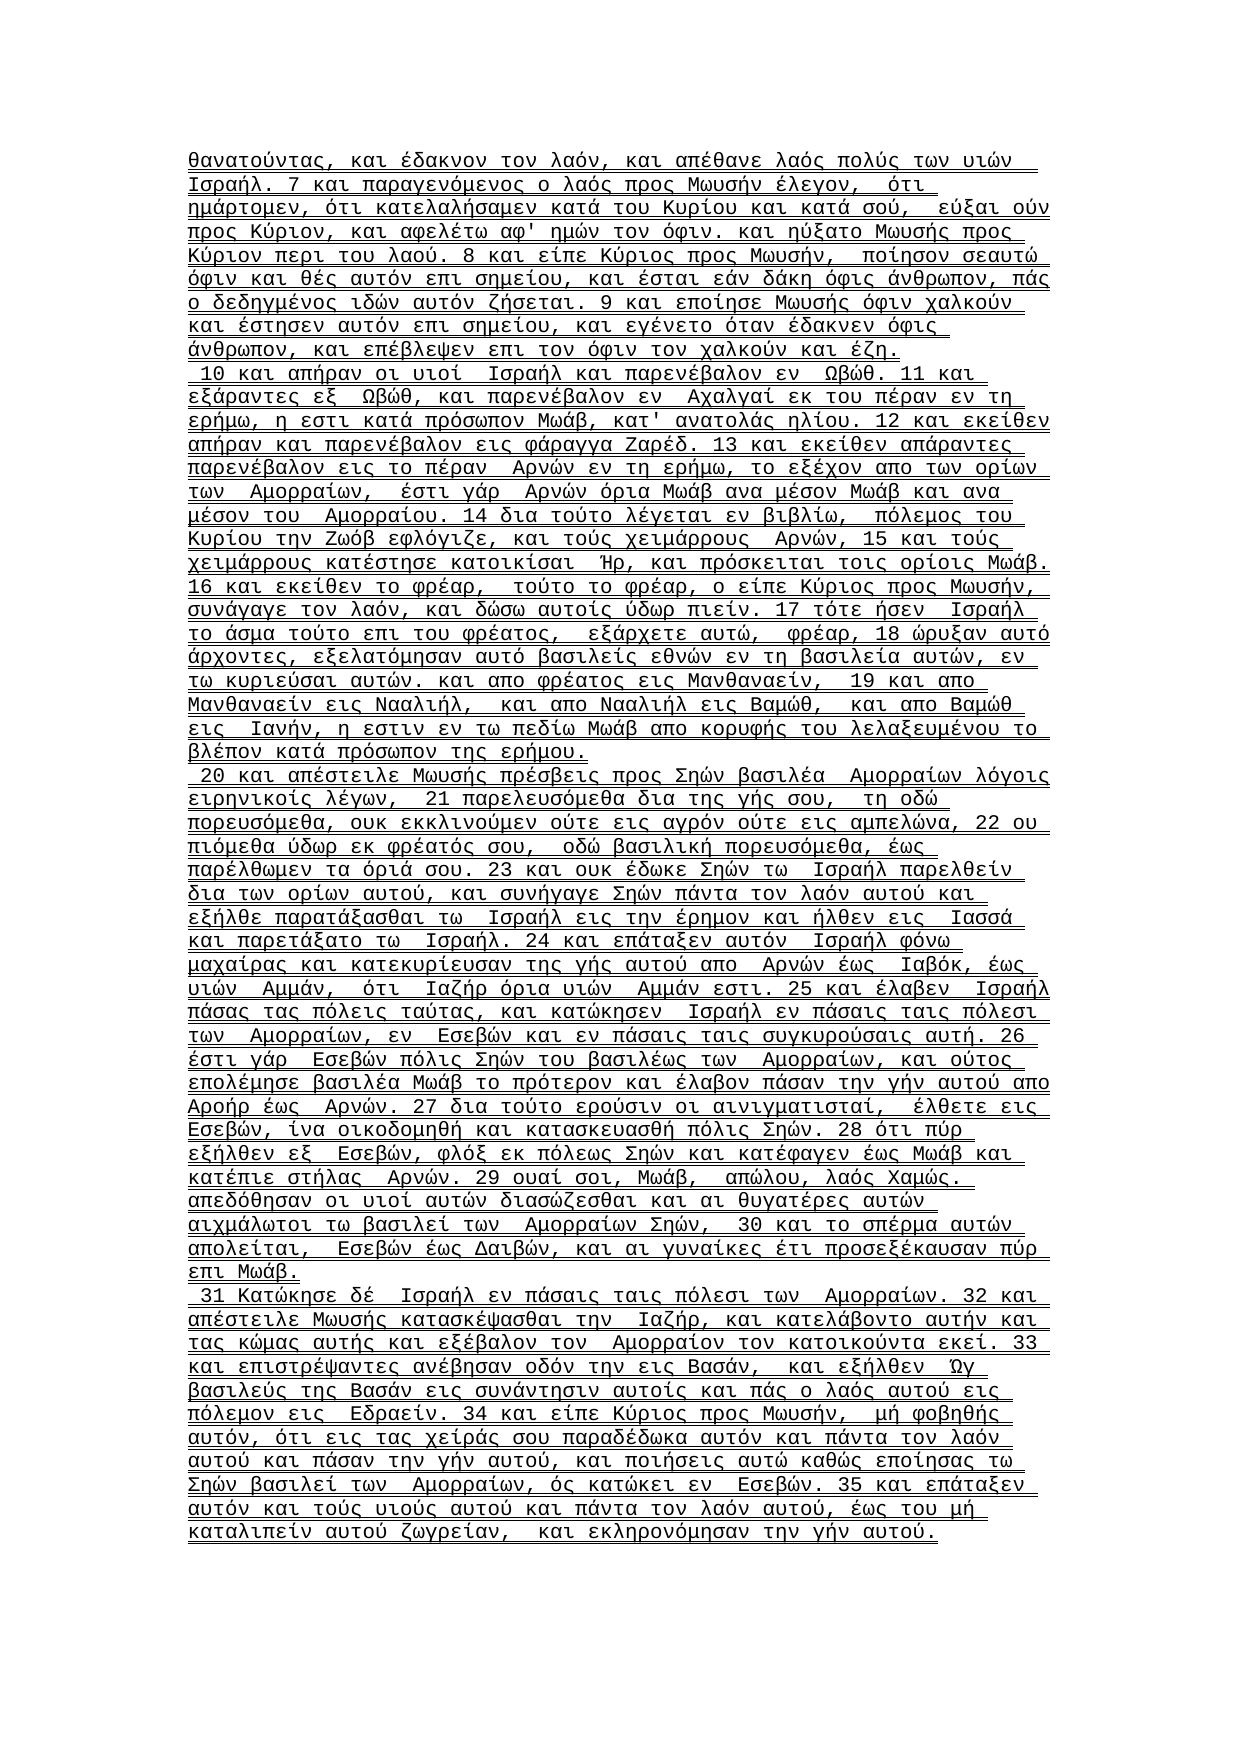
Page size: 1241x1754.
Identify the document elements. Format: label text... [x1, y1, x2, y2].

text 31 Κατώκησε δέ Ισραήλ εν πάσαις ταις πόλεσι των Αμορραίων. 32 και απέστειλε Μωυσής κατασκέψασθαι την Ιαζήρ, και κατελάβοντο αυτήν και τας κώμας αυτής και εξέβαλον τον Αμορραίον τον κατοικούντα εκεί. 33 και επιστρέψαντες ανέβησαν οδόν την εις Βασάν, και εξήλθεν Ώγ βασιλεύς της Βασάν εις συνάντησιν αυτοίς και πάς ο λαός αυτού εις πόλεμον εις Εδραείν. 34 και είπε Κύριος προς Μωυσήν, μή φοβηθής αυτόν, ότι εις τας χείράς σου παραδέδωκα αυτόν και πάντα τον λαόν αυτού και πάσαν την γήν αυτού, και ποιήσεις αυτώ καθώς εποίησας τω Σηών βασιλεί των Αμορραίων, ός κατώκει εν Εσεβών. 35 και επάταξεν αυτόν και τούς υιούς αυτού και πάντα τον λαόν αυτού, έως του μή καταλιπείν αυτού ζωγρείαν, και εκληρονόμησαν την γήν αυτού. [187, 1285, 1053, 1545]
text 20 και απέστειλε Μωυσής πρέσβεις προς Σηών βασιλέα Αμορραίων λόγοις ειρηνικοίς λέγων, 21 παρελευσόμεθα δια της γής σου, τη οδώ πορευσόμεθα, ουκ εκκλινούμεν ούτε εις αγρόν ούτε εις αμπελώνα, 22 ου πιόμεθα ύδωρ εκ φρέατός σου, οδώ βασιλική πορευσόμεθα, έως παρέλθωμεν τα όριά σου. 23 και ουκ έδωκε Σηών τω Ισραήλ παρελθείν δια των ορίων αυτού, και συνήγαγε Σηών πάντα τον λαόν αυτού και εξήλθε παρατάξασθαι τω Ισραήλ εις την έρημον και ήλθεν εις Ιασσά και παρετάξατο τω Ισραήλ. 24 και επάταξεν αυτόν Ισραήλ φόνω μαχαίρας και κατεκυρίευσαν της γής αυτού απο Αρνών έως Ιαβόκ, έως υιών Αμμάν, ότι Ιαζήρ όρια υιών Αμμάν εστι. 25 και έλαβεν Ισραήλ πάσας τας πόλεις ταύτας, και κατώκησεν Ισραήλ εν πάσαις ταις πόλεσι των Αμορραίων, εν Εσεβών και εν πάσαις ταις συγκυρούσαις αυτή. 26 έστι γάρ Εσεβών πόλις Σηών του βασιλέως των Αμορραίων, και ούτος επολέμησε βασιλέα Μωάβ το πρότερον και έλαβον πάσαν την γήν αυτού απο Αροήρ έως Αρνών. 27 δια τούτο ερούσιν οι αινιγματισταί, έλθετε εις Εσεβών, ίνα οικοδομηθή και κατασκευασθή πόλις Σηών. 28 ότι πύρ εξήλθεν εξ Εσεβών, φλόξ εκ πόλεως Σηών και κατέφαγεν έως Μωάβ και κατέπιε στήλας Αρνών. 29 ουαί σοι, Μωάβ, απώλου, λαός Χαμώς. απεδόθησαν οι υιοί αυτών διασώζεσθαι και αι θυγατέρες αυτών αιχμάλωτοι τω βασιλεί των Αμορραίων Σηών, 30 και το σπέρμα αυτών απολείται, Εσεβών έως Δαιβών, και αι γυναίκες έτι προσεξέκαυσαν πύρ επι Μωάβ. [187, 765, 1053, 1285]
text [187, 150, 1053, 363]
text 10 και απήραν οι υιοί Ισραήλ και παρενέβαλον εν Ωβώθ. 11 και εξάραντες εξ Ωβώθ, και παρενέβαλον εν Αχαλγαί εκ του πέραν εν τη ερήμω, η εστι κατά πρόσωπον Μωάβ, κατ' ανατολάς ηλίου. 12 και εκείθεν απήραν και παρενέβαλον εις φάραγγα Ζαρέδ. 13 και εκείθεν απάραντες παρενέβαλον εις το πέραν Αρνών εν τη ερήμω, το εξέχον απο των ορίων των Αμορραίων, έστι γάρ Αρνών όρια Μωάβ ανα μέσον Μωάβ και ανα μέσον του Αμορραίου. 14 δια τούτο λέγεται εν βιβλίω, πόλεμος του Κυρίου την Ζωόβ εφλόγιζε, και τούς χειμάρρους Αρνών, 15 και τούς χειμάρρους κατέστησε κατοικίσαι Ήρ, και πρόσκειται τοις ορίοις Μωάβ. 16 και εκείθεν το φρέαρ, τούτο το φρέαρ, ο είπε Κύριος προς Μωυσήν, συνάγαγε τον λαόν, και δώσω αυτοίς ύδωρ πιείν. 17 τότε ήσεν Ισραήλ το άσμα τούτο επι του φρέατος, εξάρχετε αυτώ, φρέαρ, 18 ώρυξαν αυτό άρχοντες, εξελατόμησαν αυτό βασιλείς εθνών εν τη βασιλεία αυτών, εν τω κυριεύσαι αυτών. και απο φρέατος εις Μανθαναείν, 19 και απο Μανθαναείν εις Νααλιήλ, και απο Νααλιήλ εις Βαμώθ, και απο Βαμώθ εις Ιανήν, η εστιν εν τω πεδίω Μωάβ απο κορυφής του λελαξευμένου το βλέπον κατά πρόσωπον της ερήμου. [187, 363, 1053, 765]
